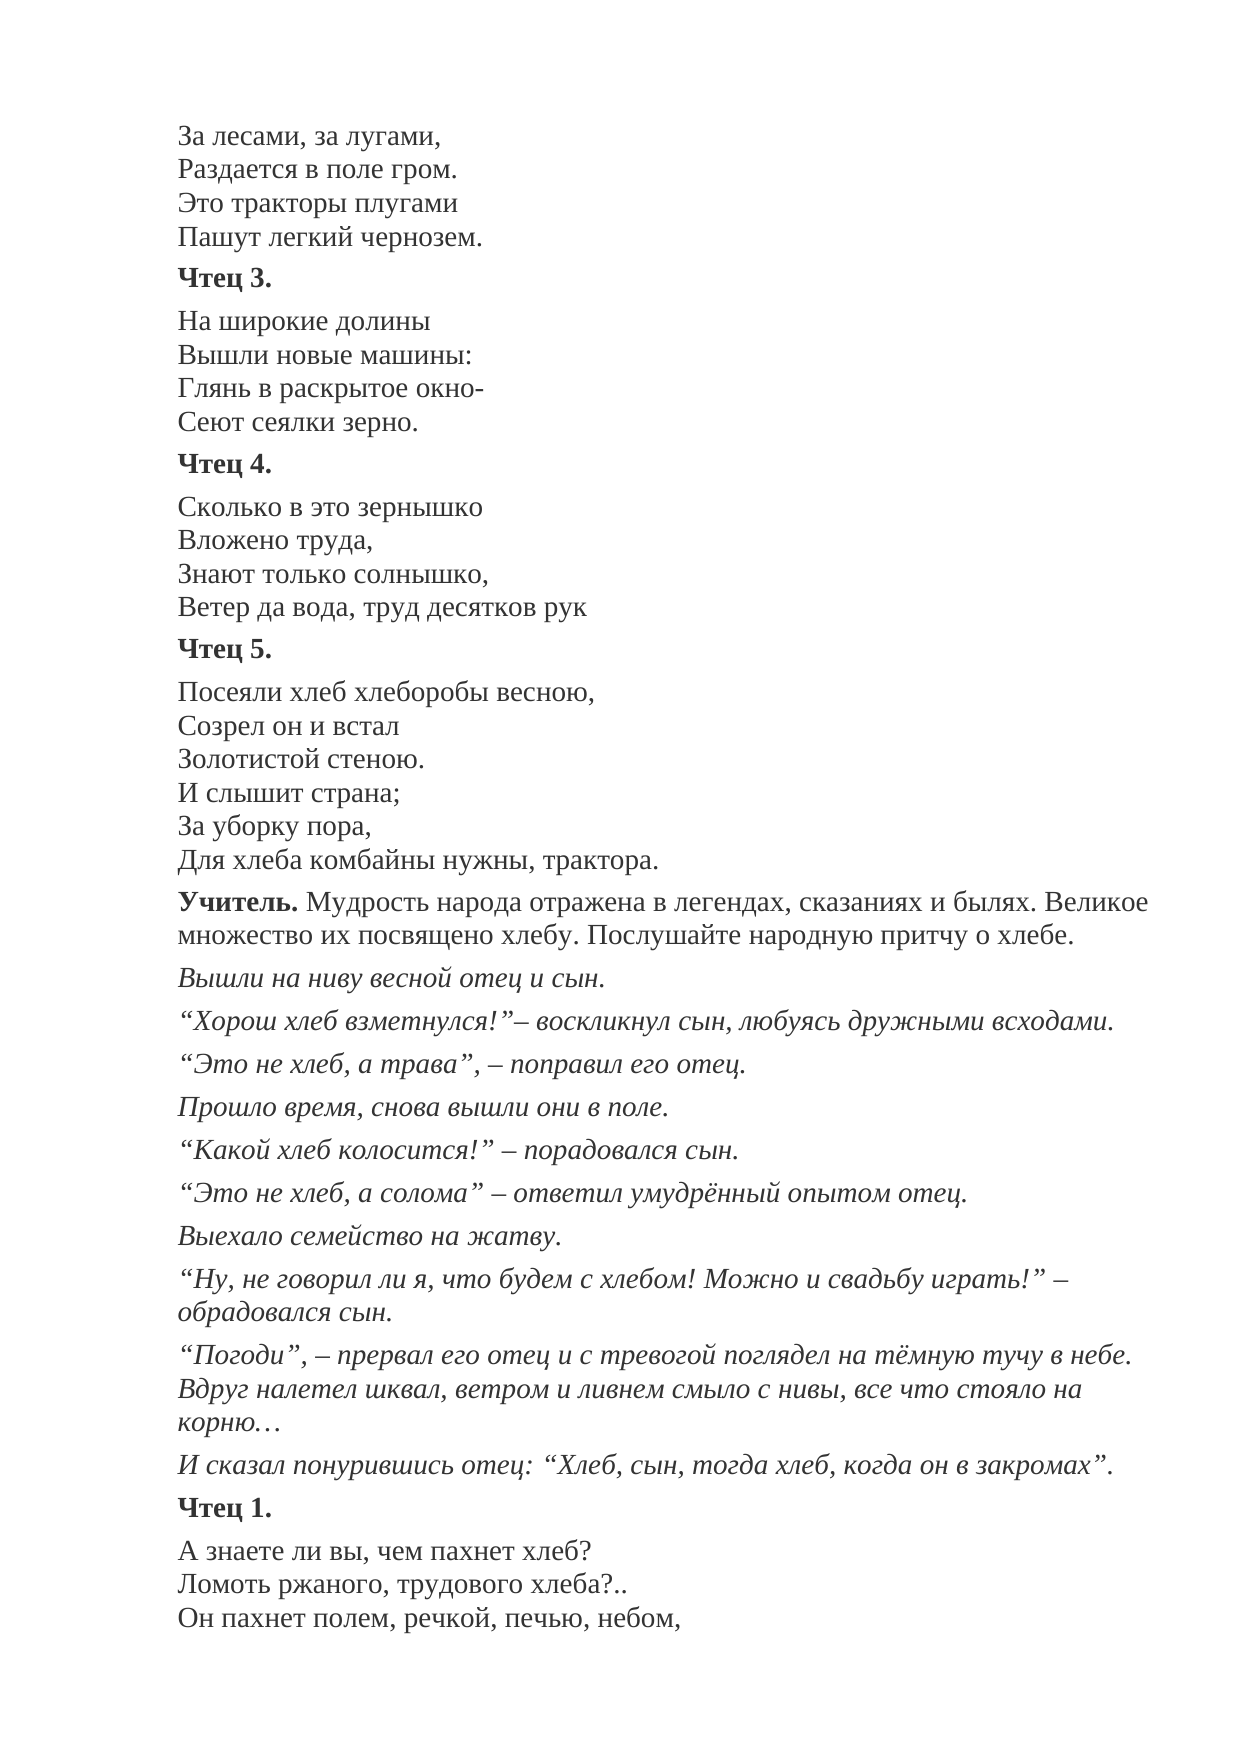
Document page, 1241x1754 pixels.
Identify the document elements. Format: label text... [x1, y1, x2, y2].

text “Ну, не говорил ли я, что будем с хлебом! Можно и свадьбу играть!” – обрадовался сын. [177, 1261, 1152, 1328]
text “Какой хлеб колосится!” – порадовался сын. [177, 1132, 1152, 1166]
text “Это не хлеб, а солома” – ответил умудрённый опытом отец. [177, 1175, 1152, 1208]
text Сколько в это зернышко Вложено труда, Знают только солнышко, Ветер да вода, труд десятков рук [177, 489, 1152, 623]
text Чтец 4. [177, 446, 1152, 479]
text И сказал понурившись отец: “Хлеб, сын, тогда хлеб, когда он в закромах”. [177, 1447, 1152, 1481]
text “Это не хлеб, а трава”, – поправил его отец. [177, 1046, 1152, 1080]
text За лесами, за лугами, Раздается в поле гром. Это тракторы плугами Пашут легкий чернозем. [177, 118, 1152, 252]
text Чтец 1. [177, 1490, 1152, 1524]
text “Погоди”, – прервал его отец и с тревогой поглядел на тёмную тучу в небе. Вдруг налетел шквал, ветром и ливнем смыло с нивы, все что стояло на корню… [177, 1337, 1152, 1438]
text Вышли на ниву весной отец и сын. [177, 960, 1152, 994]
text Чтец 5. [177, 631, 1152, 665]
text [177, 1533, 1152, 1634]
text Посеяли хлеб хлеборобы весною, Созрел он и встал Золотистой стеною. И слышит страна; За уборку пора, Для хлеба комбайны нужны, трактора. [177, 674, 1152, 876]
text Выехало семейство на жатву. [177, 1218, 1152, 1251]
text Учитель. Мудрость народа отражена в легендах, сказаниях и былях. Великое множество их посвящено хлебу. Послушайте народную притчу о хлебе. [177, 884, 1152, 951]
text “Хорош хлеб взметнулся!”– воскликнул сын, любуясь дружными всходами. [177, 1003, 1152, 1037]
text Прошло время, снова вышли они в поле. [177, 1089, 1152, 1123]
text На широкие долины Вышли новые машины: Глянь в раскрытое окно- Сеют сеялки зерно. [177, 303, 1152, 438]
text Чтец 3. [177, 261, 1152, 294]
